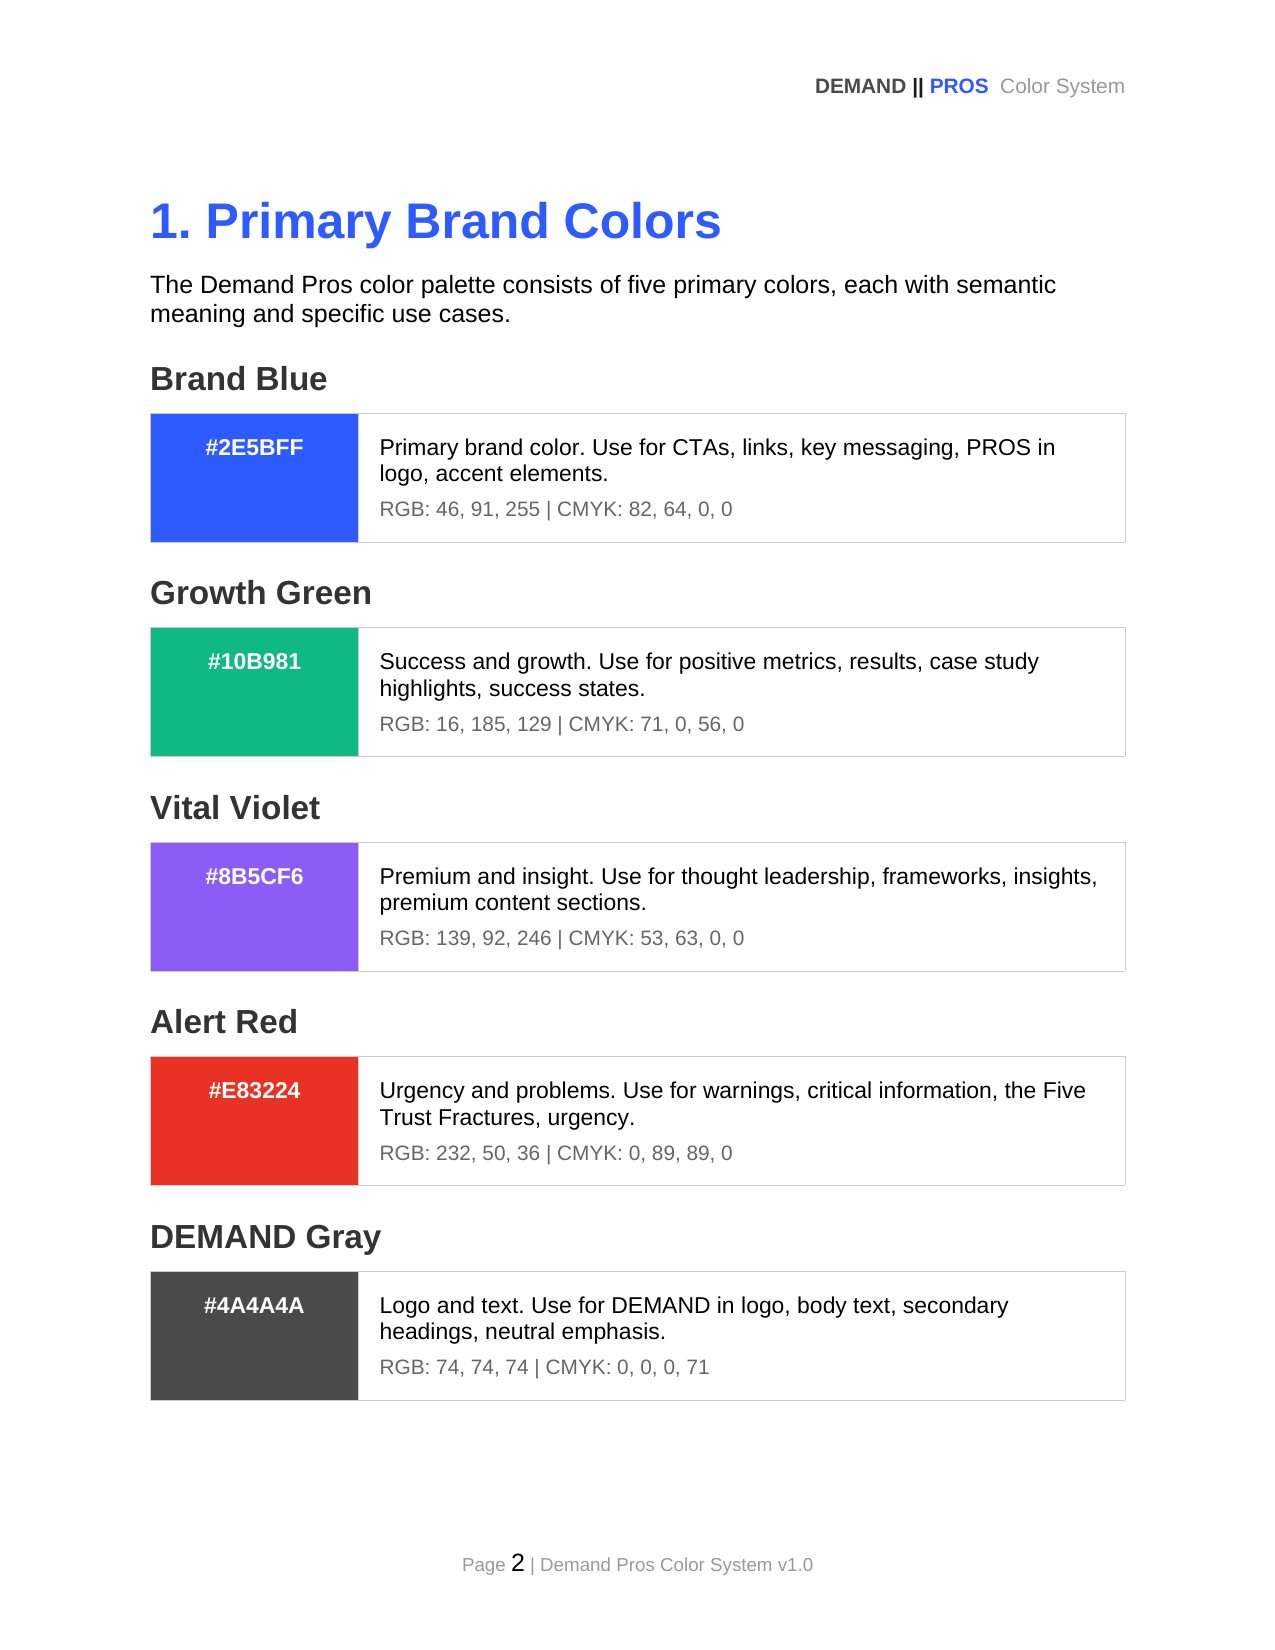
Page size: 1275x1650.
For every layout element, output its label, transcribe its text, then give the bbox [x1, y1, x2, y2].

subtitle Alert Red [150, 1002, 1125, 1041]
subtitle DEMAND Gray [150, 1217, 1125, 1255]
text The Demand Pros color palette consists of five primary colors, each with semantic meaning and specific use cases. [150, 270, 1125, 327]
subtitle Growth Green [150, 573, 1125, 612]
subtitle 1. Primary Brand Colors [150, 192, 1125, 249]
table_header #2E5BFF [151, 414, 358, 542]
subtitle Vital Violet [150, 788, 1125, 826]
table_header #4A4A4A [151, 1272, 358, 1400]
table_header Primary brand color. Use for CTAs, links, key messaging, PROS in logo, accent elements. RGB: 46, 91, 255 | CMYK: 82, 64, 0, 0 [359, 414, 1125, 542]
table_header Premium and insight. Use for thought leadership, frameworks, insights, premium content sections. RGB: 139, 92, 246 | CMYK: 53, 63, 0, 0 [359, 843, 1125, 971]
subtitle Brand Blue [150, 359, 1125, 397]
table_header Urgency and problems. Use for warnings, critical information, the Five Trust Fractures, urgency. RGB: 232, 50, 36 | CMYK: 0, 89, 89, 0 [359, 1057, 1125, 1185]
table_header Success and growth. Use for positive metrics, results, case study highlights, success states. RGB: 16, 185, 129 | CMYK: 71, 0, 56, 0 [359, 628, 1125, 756]
table_header #10B981 [151, 628, 358, 756]
table_header Logo and text. Use for DEMAND in logo, body text, secondary headings, neutral emphasis. RGB: 74, 74, 74 | CMYK: 0, 0, 0, 71 [359, 1272, 1125, 1400]
table_header #E83224 [151, 1057, 358, 1185]
table_header #8B5CF6 [151, 843, 358, 971]
